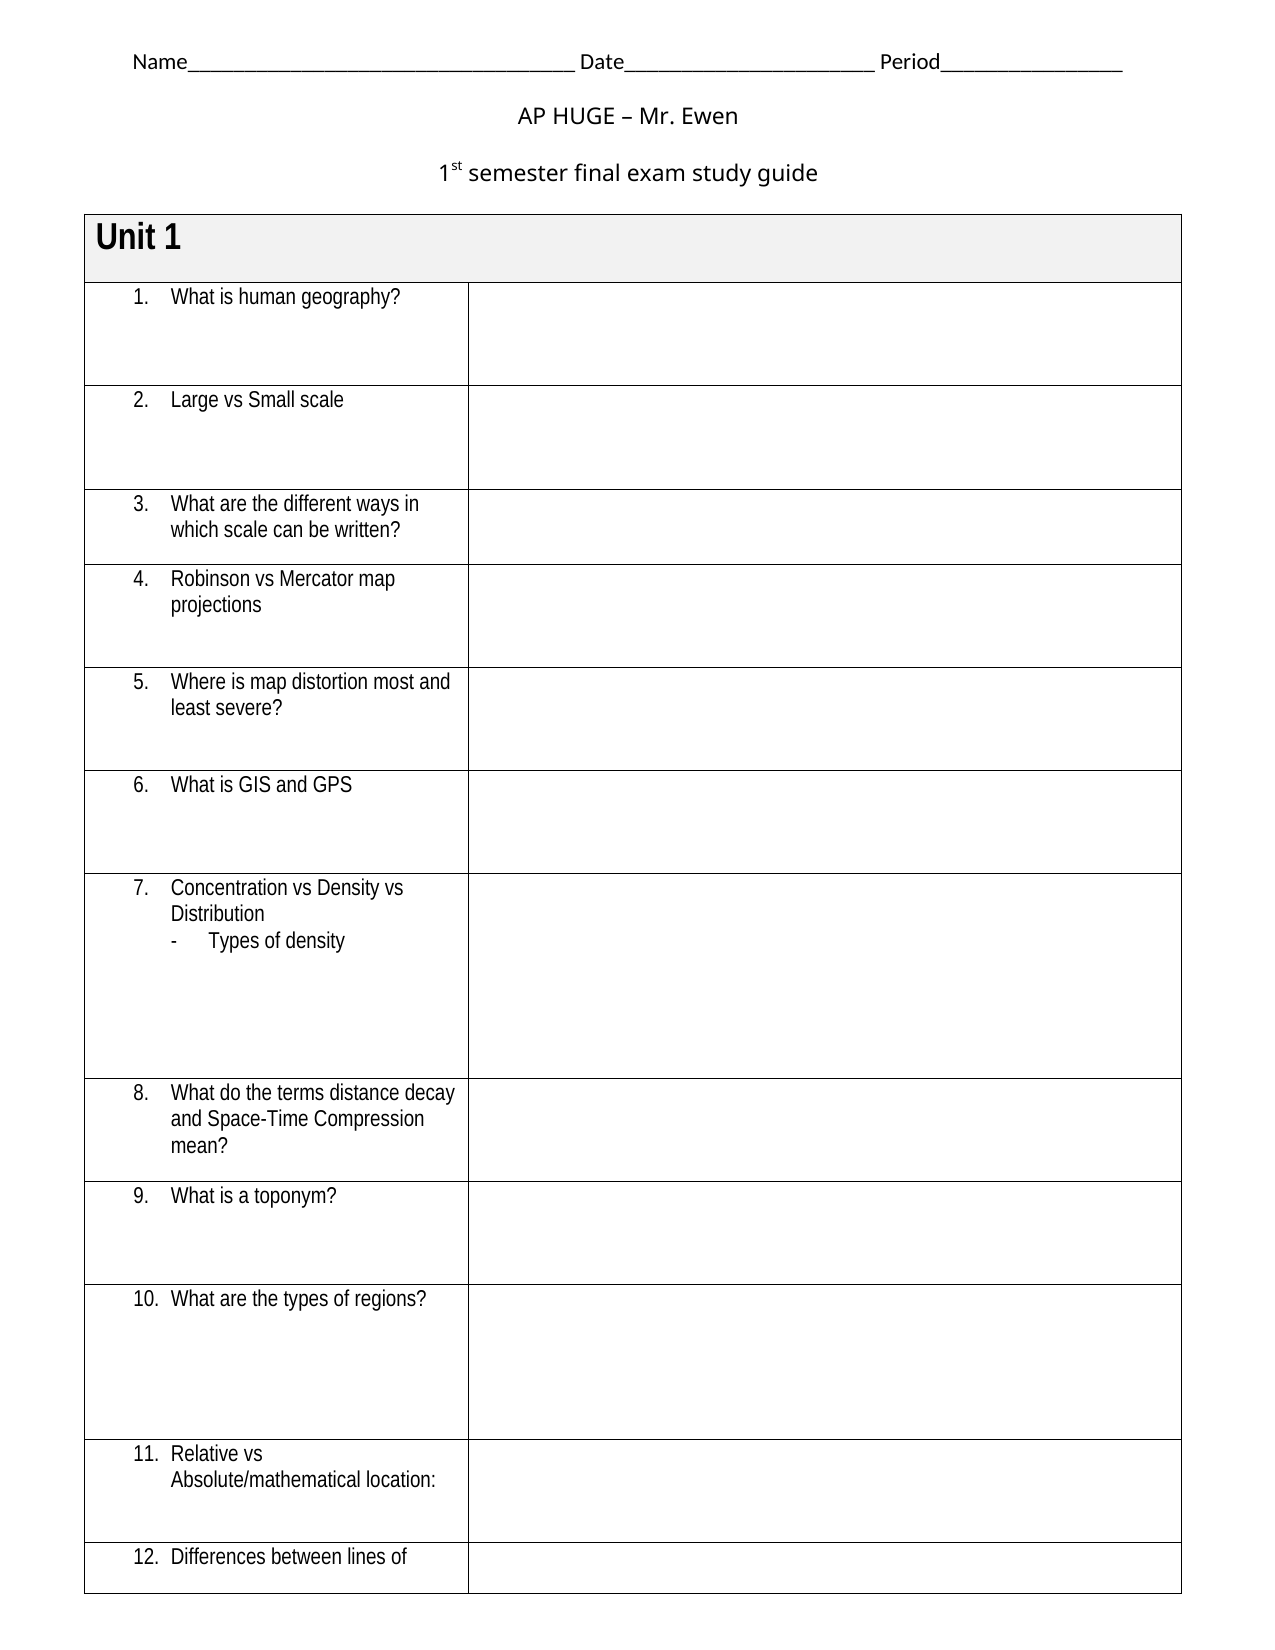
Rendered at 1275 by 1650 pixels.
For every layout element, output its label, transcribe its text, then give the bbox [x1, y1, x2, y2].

text AP HUGE – Mr. Ewen [56, 100, 1200, 131]
table_cell Large vs Small scale [85, 386, 468, 488]
table_cell [469, 565, 1181, 667]
table_cell Robinson vs Mercator map projections [85, 565, 468, 667]
table_cell [469, 283, 1181, 385]
table_cell [469, 1182, 1181, 1284]
table_cell [469, 386, 1181, 488]
table_cell [469, 1543, 1181, 1593]
table_cell [469, 1079, 1181, 1181]
table_cell What are the different ways in which scale can be written? [85, 490, 468, 563]
table_cell What do the terms distance decay and Space-Time Compression mean? [85, 1079, 468, 1181]
table_cell [469, 668, 1181, 770]
table_cell [469, 771, 1181, 873]
table_cell [469, 874, 1181, 1078]
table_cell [85, 1543, 468, 1593]
table_cell What are the types of regions? [85, 1285, 468, 1438]
table_cell [469, 1440, 1181, 1542]
table_cell What is a toponym? [85, 1182, 468, 1284]
table_cell What is human geography? [85, 283, 468, 385]
text 1st semester final exam study guide [56, 157, 1200, 188]
text Name__________________________________ Date______________________ Period________________ [56, 47, 1200, 75]
table_cell Concentration vs Density vs Distribution Types of density [85, 874, 468, 1078]
table_cell [469, 490, 1181, 563]
table_header Unit 1 [85, 215, 1181, 282]
table_cell Relative vs Absolute/mathematical location: [85, 1440, 468, 1542]
table_cell What is GIS and GPS [85, 771, 468, 873]
table_cell [469, 1285, 1181, 1438]
table_cell Where is map distortion most and least severe? [85, 668, 468, 770]
